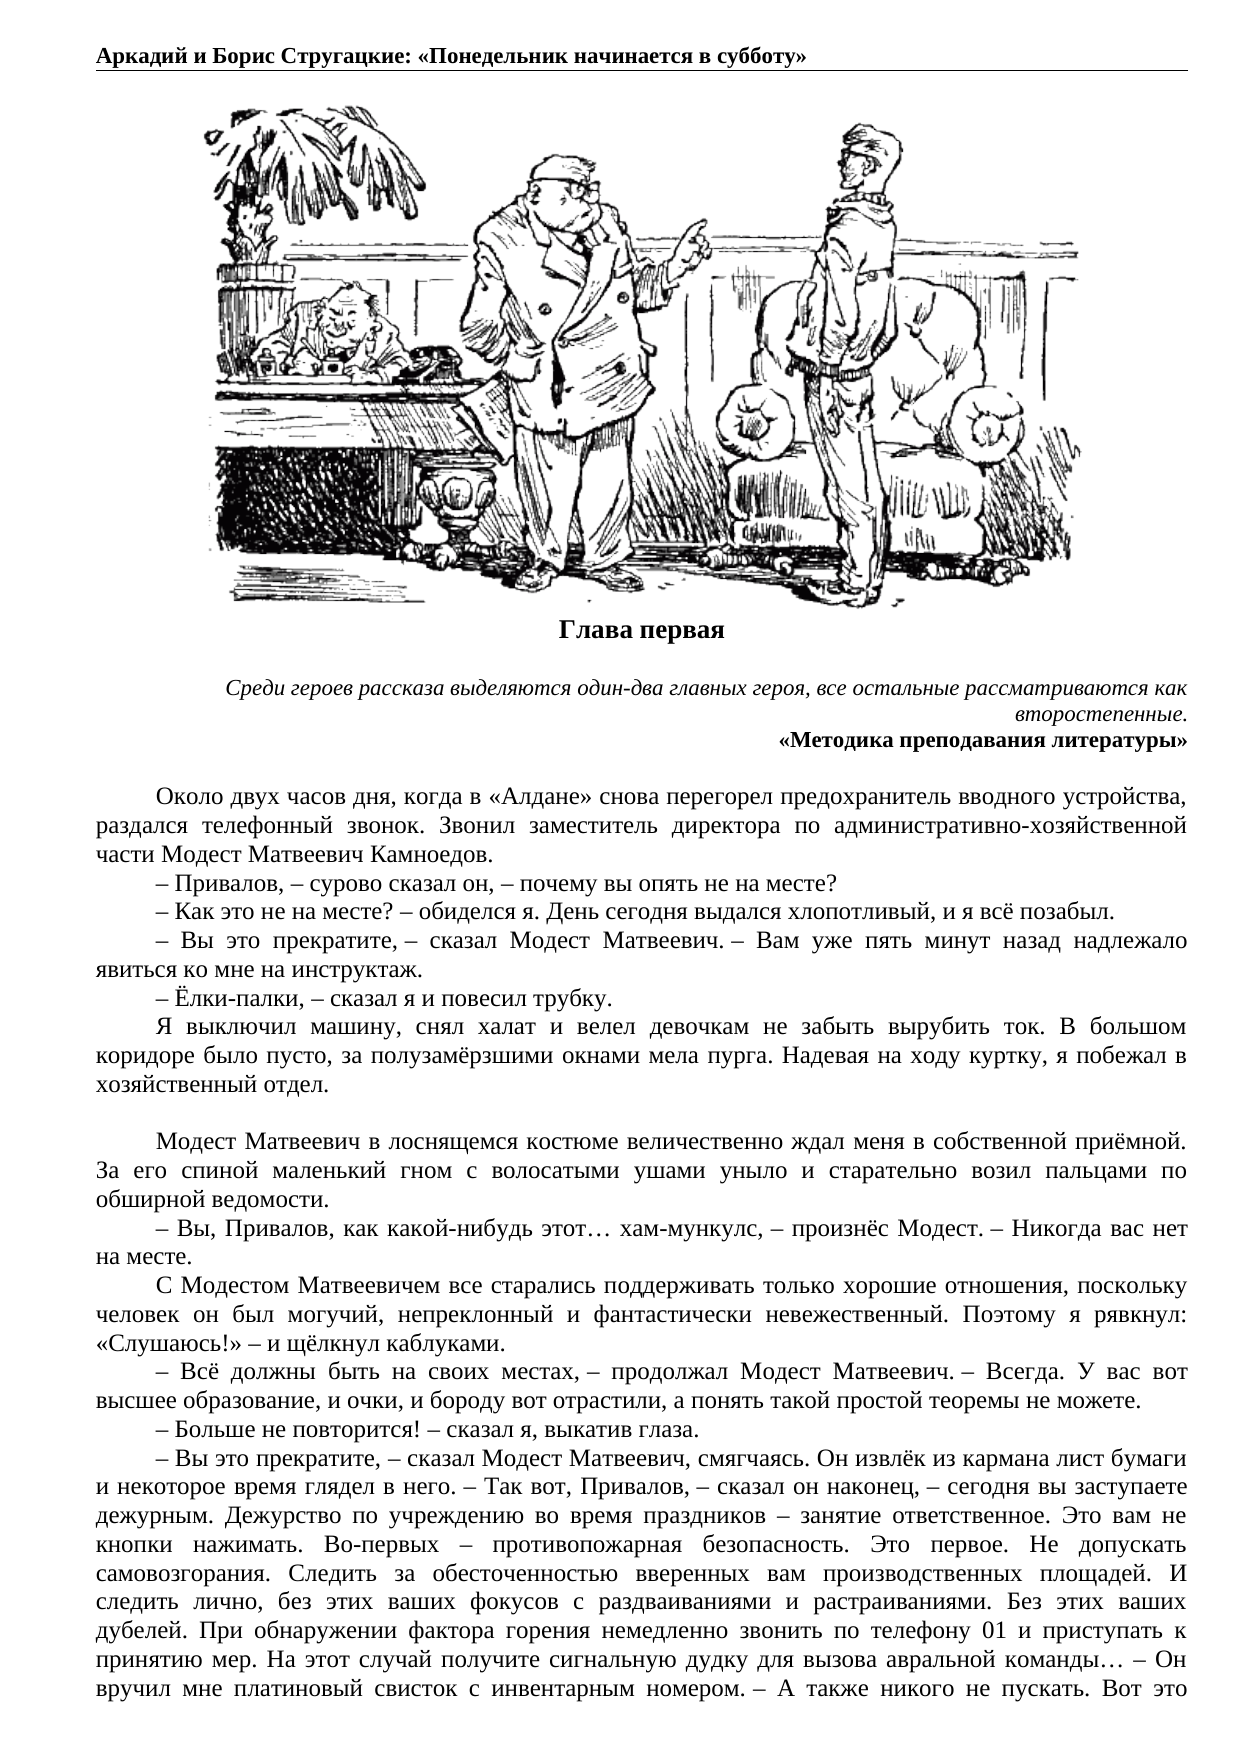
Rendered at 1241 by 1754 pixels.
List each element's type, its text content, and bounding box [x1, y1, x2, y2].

text Среди героев рассказа выделяются один-два главных героя, все остальные рассматриваются как второстепенные. [158, 673, 1188, 726]
text – Вы, Привалов, как какой-нибудь этот… хам-мункулс, – произнёс Модест. – Никогда вас нет на месте. [96, 1213, 1188, 1270]
text Я выключил машину, снял халат и велел девочкам не забыть вырубить ток. В большом коридоре было пусто, за полузамёрзшими окнами мела пурга. Надевая на ходу куртку, я побежал в хозяйственный отдел. [96, 1011, 1188, 1098]
text – Вы это прекратите, – сказал Модест Матвеевич. – Вам уже пять минут назад надлежало явиться ко мне на инструктаж. [96, 925, 1188, 983]
text Модест Матвеевич в лоснящемся костюме величественно ждал меня в собственной приёмной. За его спиной маленький гном с волосатыми ушами уныло и старательно возил пальцами по обширной ведомости. [96, 1126, 1188, 1213]
text – Как это не на месте? – обиделся я. День сегодня выдался хлопотливый, и я всё позабыл. [96, 896, 1188, 925]
text «Методика преподавания литературы» [158, 726, 1188, 753]
text – Больше не повторится! – сказал я, выкатив глаза. [96, 1414, 1188, 1443]
text – Привалов, – сурово сказал он, – почему вы опять не на месте? [96, 868, 1188, 896]
picture [201, 104, 1082, 614]
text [96, 1443, 1188, 1701]
text – Ёлки-палки, – сказал я и повесил трубку. [96, 983, 1188, 1011]
subtitle Глава первая [96, 614, 1188, 645]
text С Модестом Матвеевичем все старались поддерживать только хорошие отношения, поскольку человек он был могучий, непреклонный и фантастически невежественный. Поэтому я рявкнул: «Слушаюсь!» – и щёлкнул каблуками. [96, 1270, 1188, 1356]
text – Всё должны быть на своих местах, – продолжал Модест Матвеевич. – Всегда. У вас вот высшее образование, и очки, и бороду вот отрастили, а понять такой простой теоремы не можете. [96, 1356, 1188, 1414]
text Около двух часов дня, когда в «Алдане» снова перегорел предохранитель вводного устройства, раздался телефонный звонок. Звонил заместитель директора по административно-хозяйственной части Модест Матвеевич Камноедов. [96, 781, 1188, 868]
